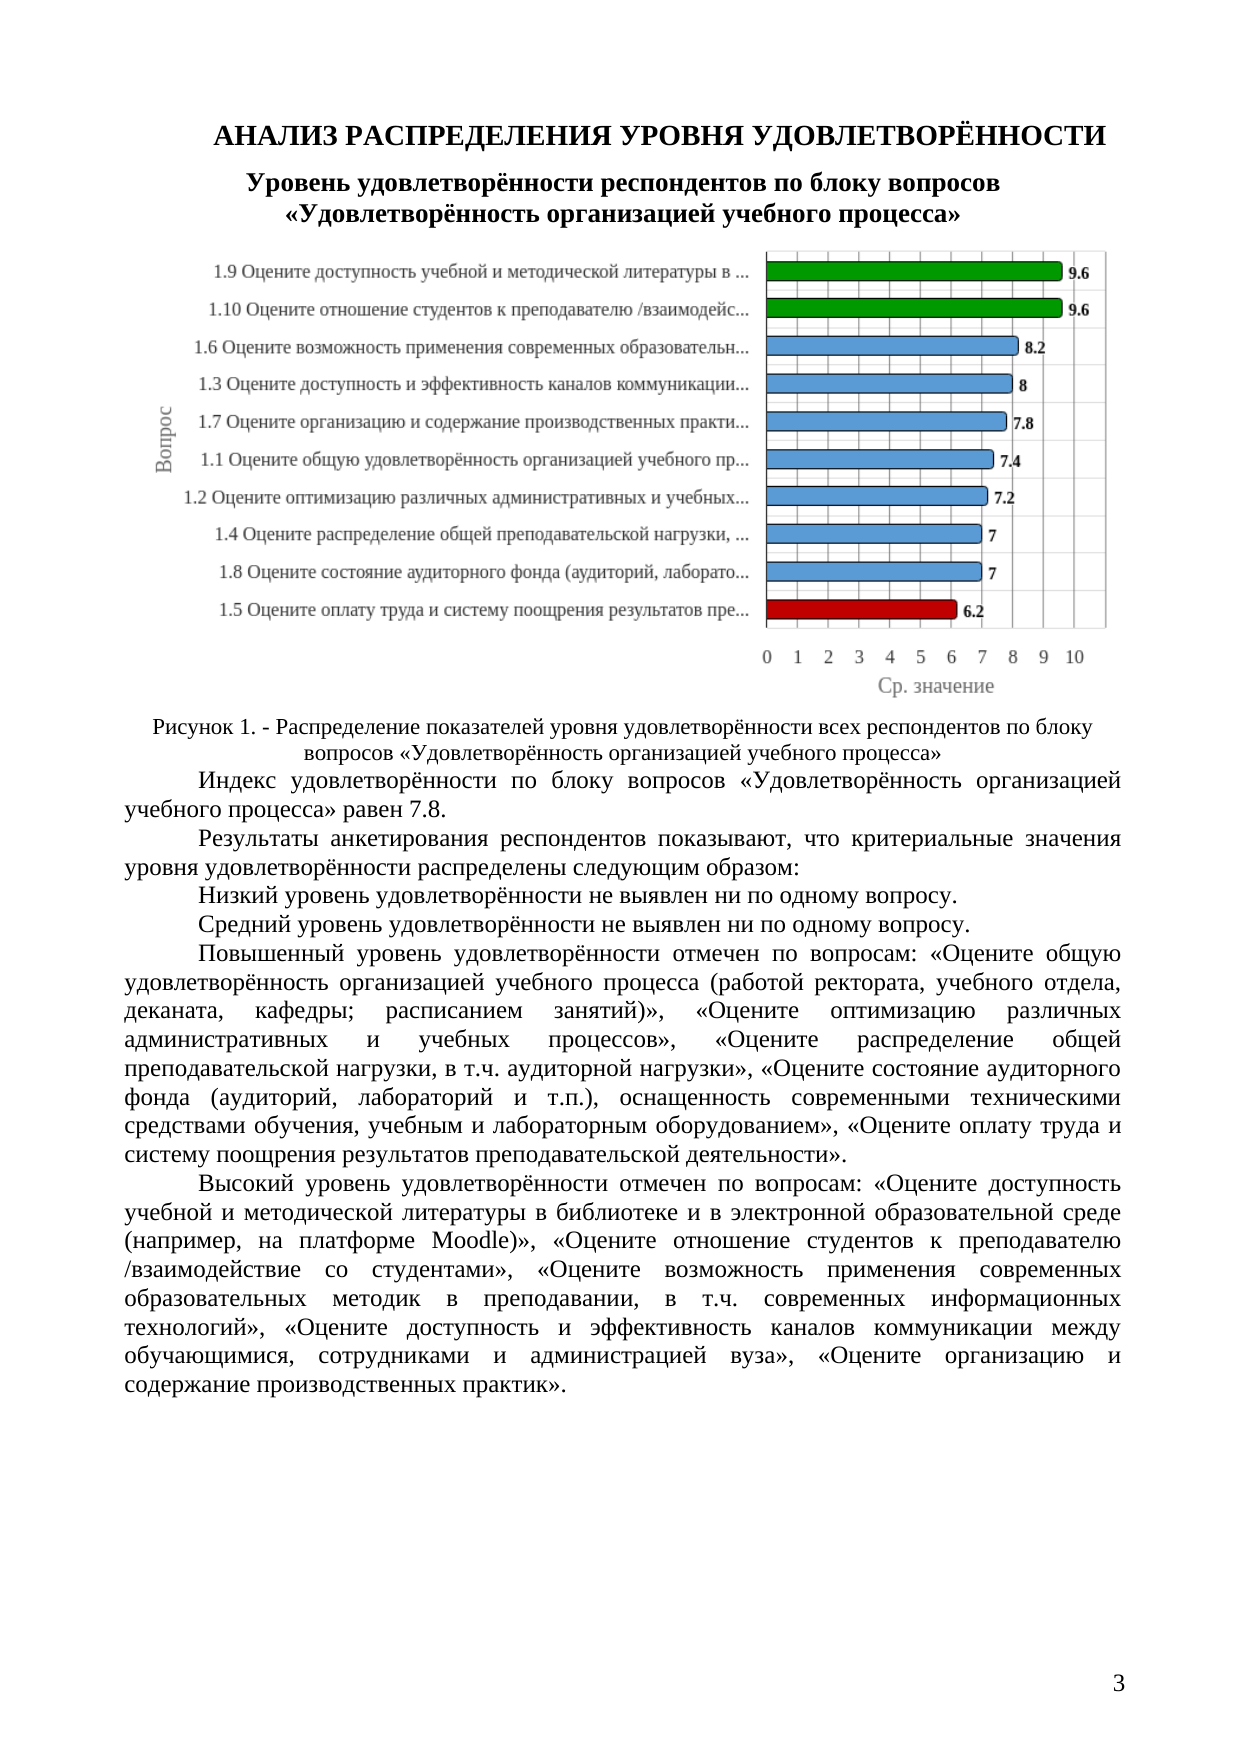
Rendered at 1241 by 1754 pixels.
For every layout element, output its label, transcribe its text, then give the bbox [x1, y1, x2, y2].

subtitle Уровень удовлетворённости респондентов по блоку вопросов «Удовлетворённость организацией учебного процесса» [124, 166, 1122, 228]
text Высокий уровень удовлетворённости отмечен по вопросам: «Оцените доступность учебной и методической литературы в библиотеке и в электронной образовательной среде (например, на платформе Moodle)», «Оцените отношение студентов к преподавателю /взаимодействие со студентами», «Оцените возможность применения современных образовательных методик в преподавании, в т.ч. современных информационных технологий», «Оцените доступность и эффективность каналов коммуникации между обучающимися, сотрудниками и администрацией вуза», «Оцените организацию и содержание производственных практик». [124, 1168, 1122, 1398]
subtitle АНАЛИЗ РАСПРЕДЕЛЕНИЯ УРОВНЯ УДОВЛЕТВОРЁННОСТИ [124, 118, 1122, 152]
text Результаты анкетирования респондентов показывают, что критериальные значения уровня удовлетворённости распределены следующим образом: [124, 823, 1122, 881]
text Рисунок 1. - Распределение показателей уровня удовлетворённости всех респондентов по блоку вопросов «Удовлетворённость организацией учебного процесса» [124, 713, 1122, 766]
picture [124, 241, 1129, 713]
text Средний уровень удовлетворённости не выявлен ни по одному вопросу. [124, 909, 1122, 938]
text Индекс удовлетворённости по блоку вопросов «Удовлетворённость организацией учебного процесса» равен 7.8. [124, 766, 1122, 823]
text Низкий уровень удовлетворённости не выявлен ни по одному вопросу. [124, 881, 1122, 909]
text Повышенный уровень удовлетворённости отмечен по вопросам: «Оцените общую удовлетворённость организацией учебного процесса (работой ректората, учебного отдела, деканата, кафедры; расписанием занятий)», «Оцените оптимизацию различных административных и учебных процессов», «Оцените распределение общей преподавательской нагрузки, в т.ч. аудиторной нагрузки», «Оцените состояние аудиторного фонда (аудиторий, лабораторий и т.п.), оснащенность современными техническими средствами обучения, учебным и лабораторным оборудованием», «Оцените оплату труда и систему поощрения результатов преподавательской деятельности». [124, 938, 1122, 1168]
